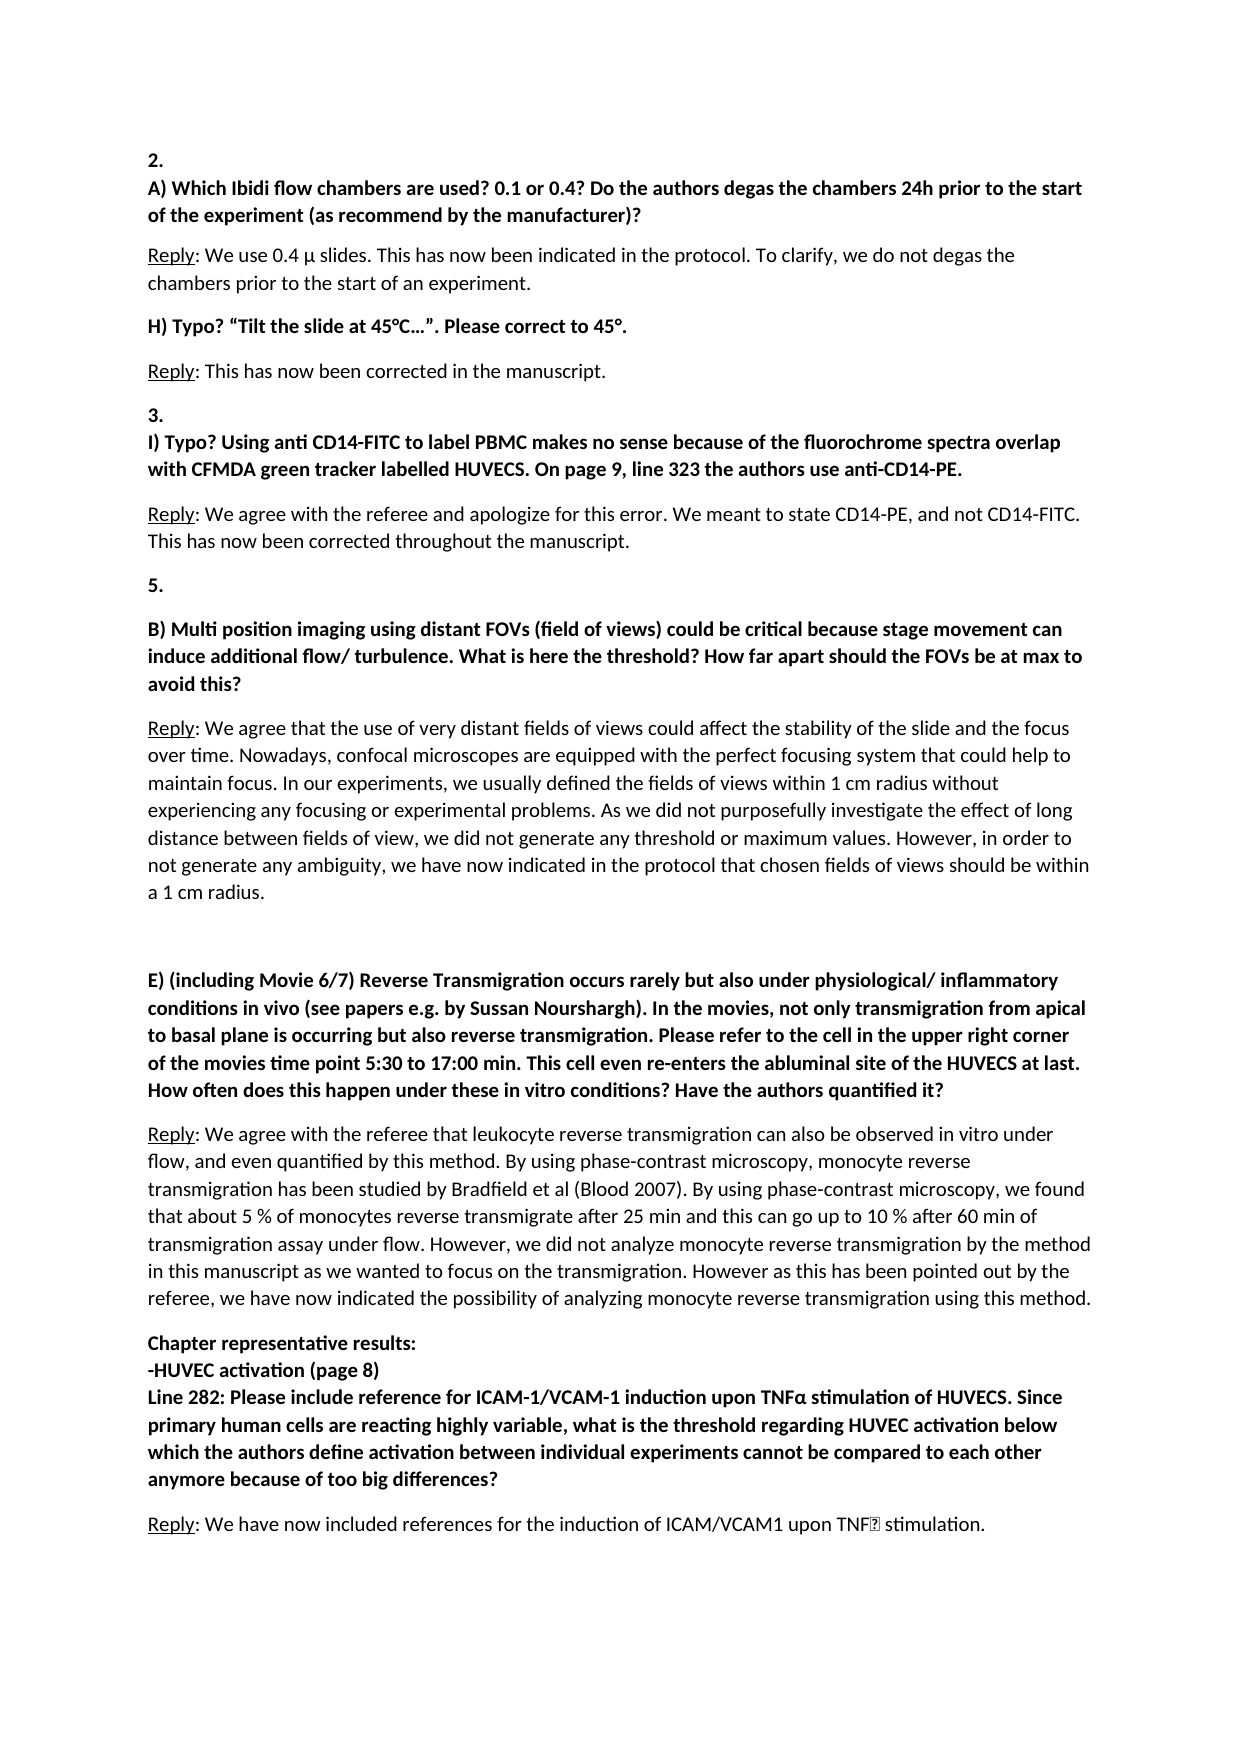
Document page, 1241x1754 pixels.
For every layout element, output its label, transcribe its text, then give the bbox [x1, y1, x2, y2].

text Reply: We have now included references for the induction of ICAM/VCAM1 upon TNF stimulation. [148, 1511, 1093, 1536]
text B) Multi position imaging using distant FOVs (field of views) could be critical because stage movement can induce additional flow/ turbulence. What is here the threshold? How far apart should the FOVs be at max to avoid this? [148, 616, 1093, 696]
text Line 282: Please include reference for ICAM-1/VCAM-1 induction upon TNFα stimulation of HUVECS. Since primary human cells are reacting highly variable, what is the threshold regarding HUVEC activation below which the authors define activation between individual experiments cannot be compared to each other anymore because of too big differences? [148, 1384, 1093, 1492]
text Reply: This has now been corrected in the manuscript. [148, 358, 1093, 383]
text 3. [148, 402, 1093, 427]
text Reply: We agree that the use of very distant fields of views could affect the stability of the slide and the focus over time. Nowadays, confocal microscopes are equipped with the perfect focusing system that could help to maintain focus. In our experiments, we usually defined the fields of views within 1 cm radius without experiencing any focusing or experimental problems. As we did not purposefully investigate the effect of long distance between fields of view, we did not generate any threshold or maximum values. However, in order to not generate any ambiguity, we have now indicated in the protocol that chosen fields of views should be within a 1 cm radius. [148, 715, 1093, 905]
text Reply: We use 0.4 µ slides. This has now been indicated in the protocol. To clarify, we do not degas the chambers prior to the start of an experiment. [148, 242, 1093, 295]
text 2. [148, 148, 1093, 173]
text H) Typo? “Tilt the slide at 45°C…”. Please correct to 45°. [148, 314, 1093, 339]
text 5. [148, 572, 1093, 598]
text Chapter representative results: [148, 1330, 1093, 1355]
text I) Typo? Using anti CD14-FITC to label PBMC makes no sense because of the fluorochrome spectra overlap with CFMDA green tracker labelled HUVECS. On page 9, line 323 the authors use anti-CD14-PE. [148, 429, 1093, 482]
text A) Which Ibidi flow chambers are used? 0.1 or 0.4? Do the authors degas the chambers 24h prior to the start of the experiment (as recommend by the manufacturer)? [148, 175, 1093, 228]
text -HUVEC activation (page 8) [148, 1357, 1093, 1382]
text Reply: We agree with the referee that leukocyte reverse transmigration can also be observed in vitro under flow, and even quantified by this method. By using phase-contrast microscopy, monocyte reverse transmigration has been studied by Bradfield et al (Blood 2007). By using phase-contrast microscopy, we found that about 5 % of monocytes reverse transmigrate after 25 min and this can go up to 10 % after 60 min of transmigration assay under flow. However, we did not analyze monocyte reverse transmigration by the method in this manuscript as we wanted to focus on the transmigration. However as this has been pointed out by the referee, we have now indicated the possibility of analyzing monocyte reverse transmigration using this method. [148, 1121, 1093, 1311]
text Reply: We agree with the referee and apologize for this error. We meant to state CD14-PE, and not CD14-FITC. This has now been corrected throughout the manuscript. [148, 501, 1093, 553]
text E) (including Movie 6/7) Reverse Transmigration occurs rarely but also under physiological/ inflammatory conditions in vivo (see papers e.g. by Sussan Nourshargh). In the movies, not only transmigration from apical to basal plane is occurring but also reverse transmigration. Please refer to the cell in the upper right corner of the movies time point 5:30 to 17:00 min. This cell even re-enters the abluminal site of the HUVECS at last. How often does this happen under these in vitro conditions? Have the authors quantified it? [148, 968, 1093, 1103]
